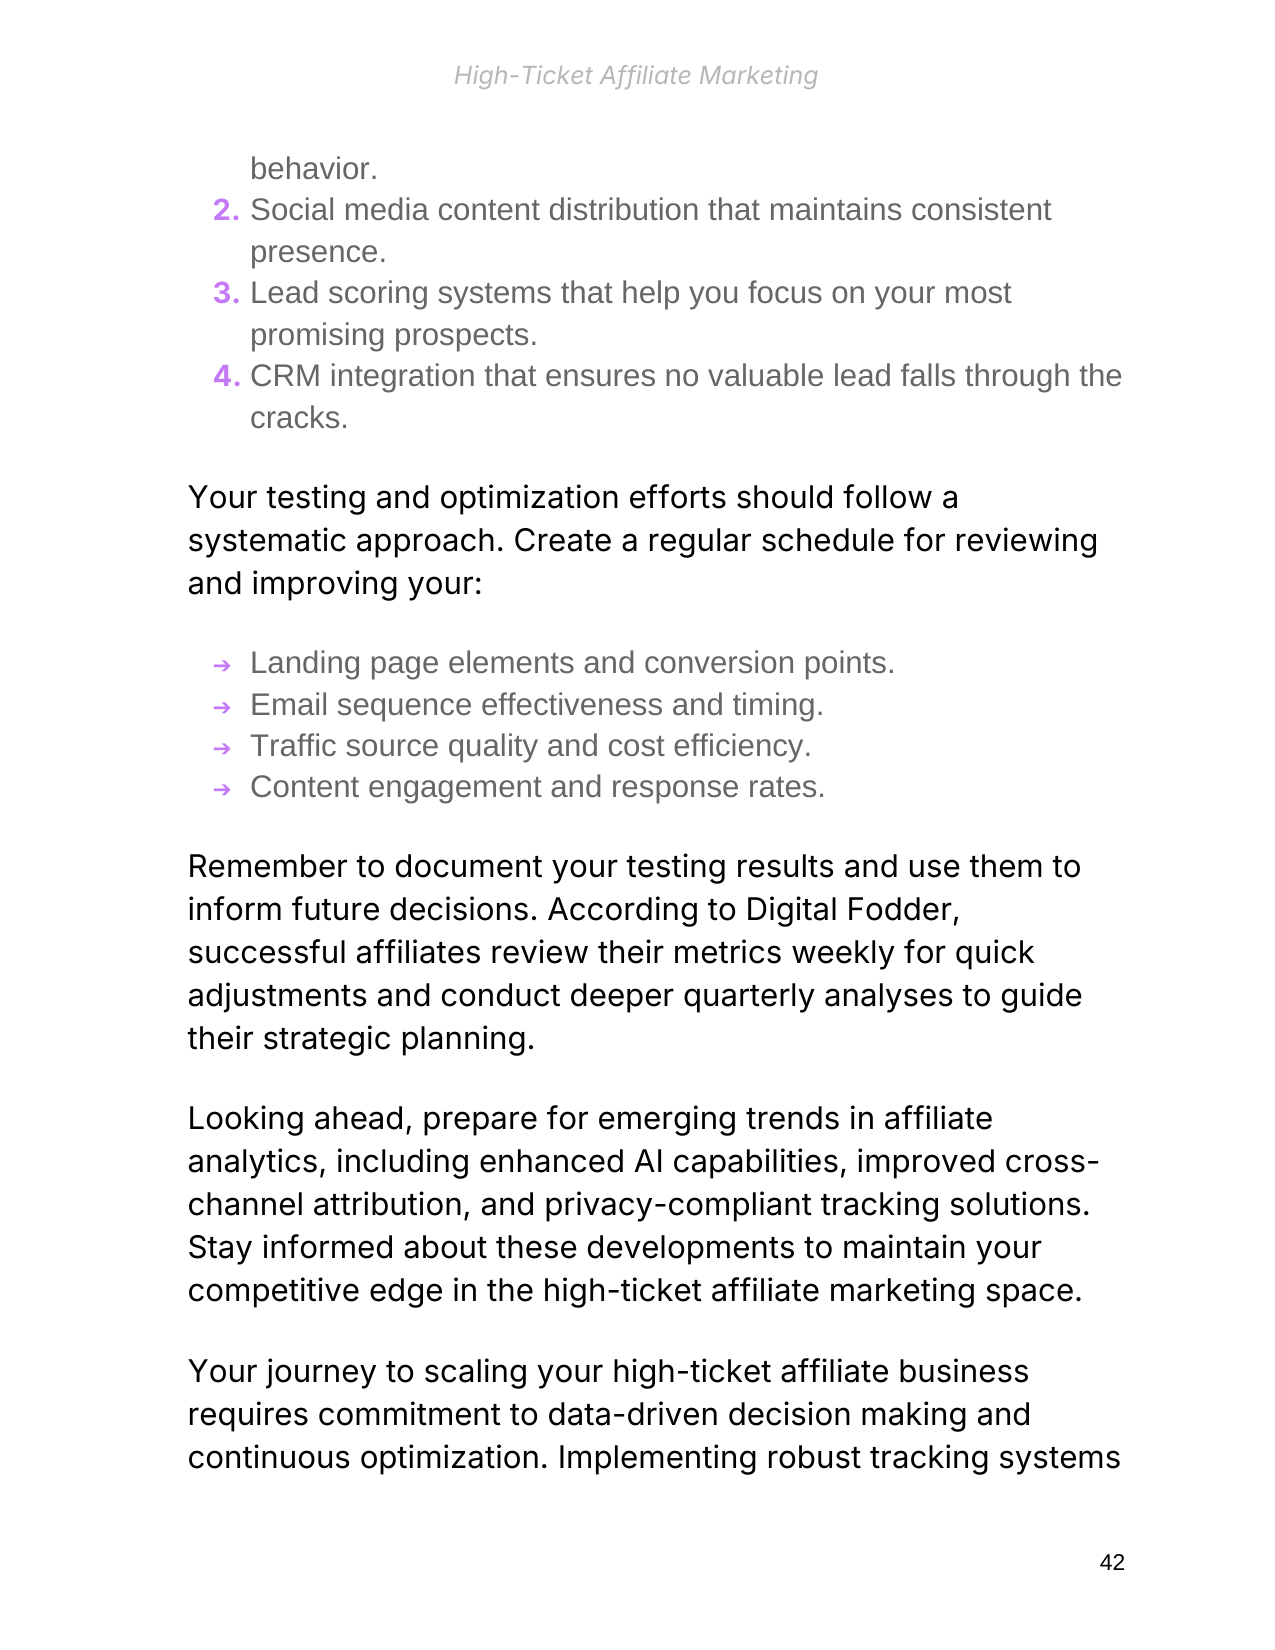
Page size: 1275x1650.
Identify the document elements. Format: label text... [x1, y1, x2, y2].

list Lead scoring systems that help you focus on your most promising prospects. [212, 274, 1125, 352]
list Email sequence effectiveness and timing. [212, 686, 1125, 722]
list Traffic source quality and cost efficiency. [212, 727, 1125, 763]
text Remember to document your testing results and use them to inform future decisions. According to Digital Fodder, successful affiliates review their metrics weekly for quick adjustments and conduct deeper quarterly analyses to guide their strategic planning. [187, 847, 1125, 1057]
list Content engagement and response rates. [212, 768, 1125, 804]
text Your testing and optimization efforts should follow a systematic approach. Create a regular schedule for reviewing and improving your: [187, 478, 1125, 602]
list Landing page elements and conversion points. [212, 644, 1125, 680]
list CRM integration that ensures no valuable lead falls through the cracks. [212, 357, 1125, 435]
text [187, 1352, 1125, 1476]
text Looking ahead, prepare for emerging trends in affiliate analytics, including enhanced AI capabilities, improved cross-channel attribution, and privacy-compliant tracking solutions. Stay informed about these developments to maintain your competitive edge in the high-ticket affiliate marketing space. [187, 1099, 1125, 1309]
list Social media content distribution that maintains consistent presence. [212, 191, 1125, 269]
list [212, 150, 1125, 186]
